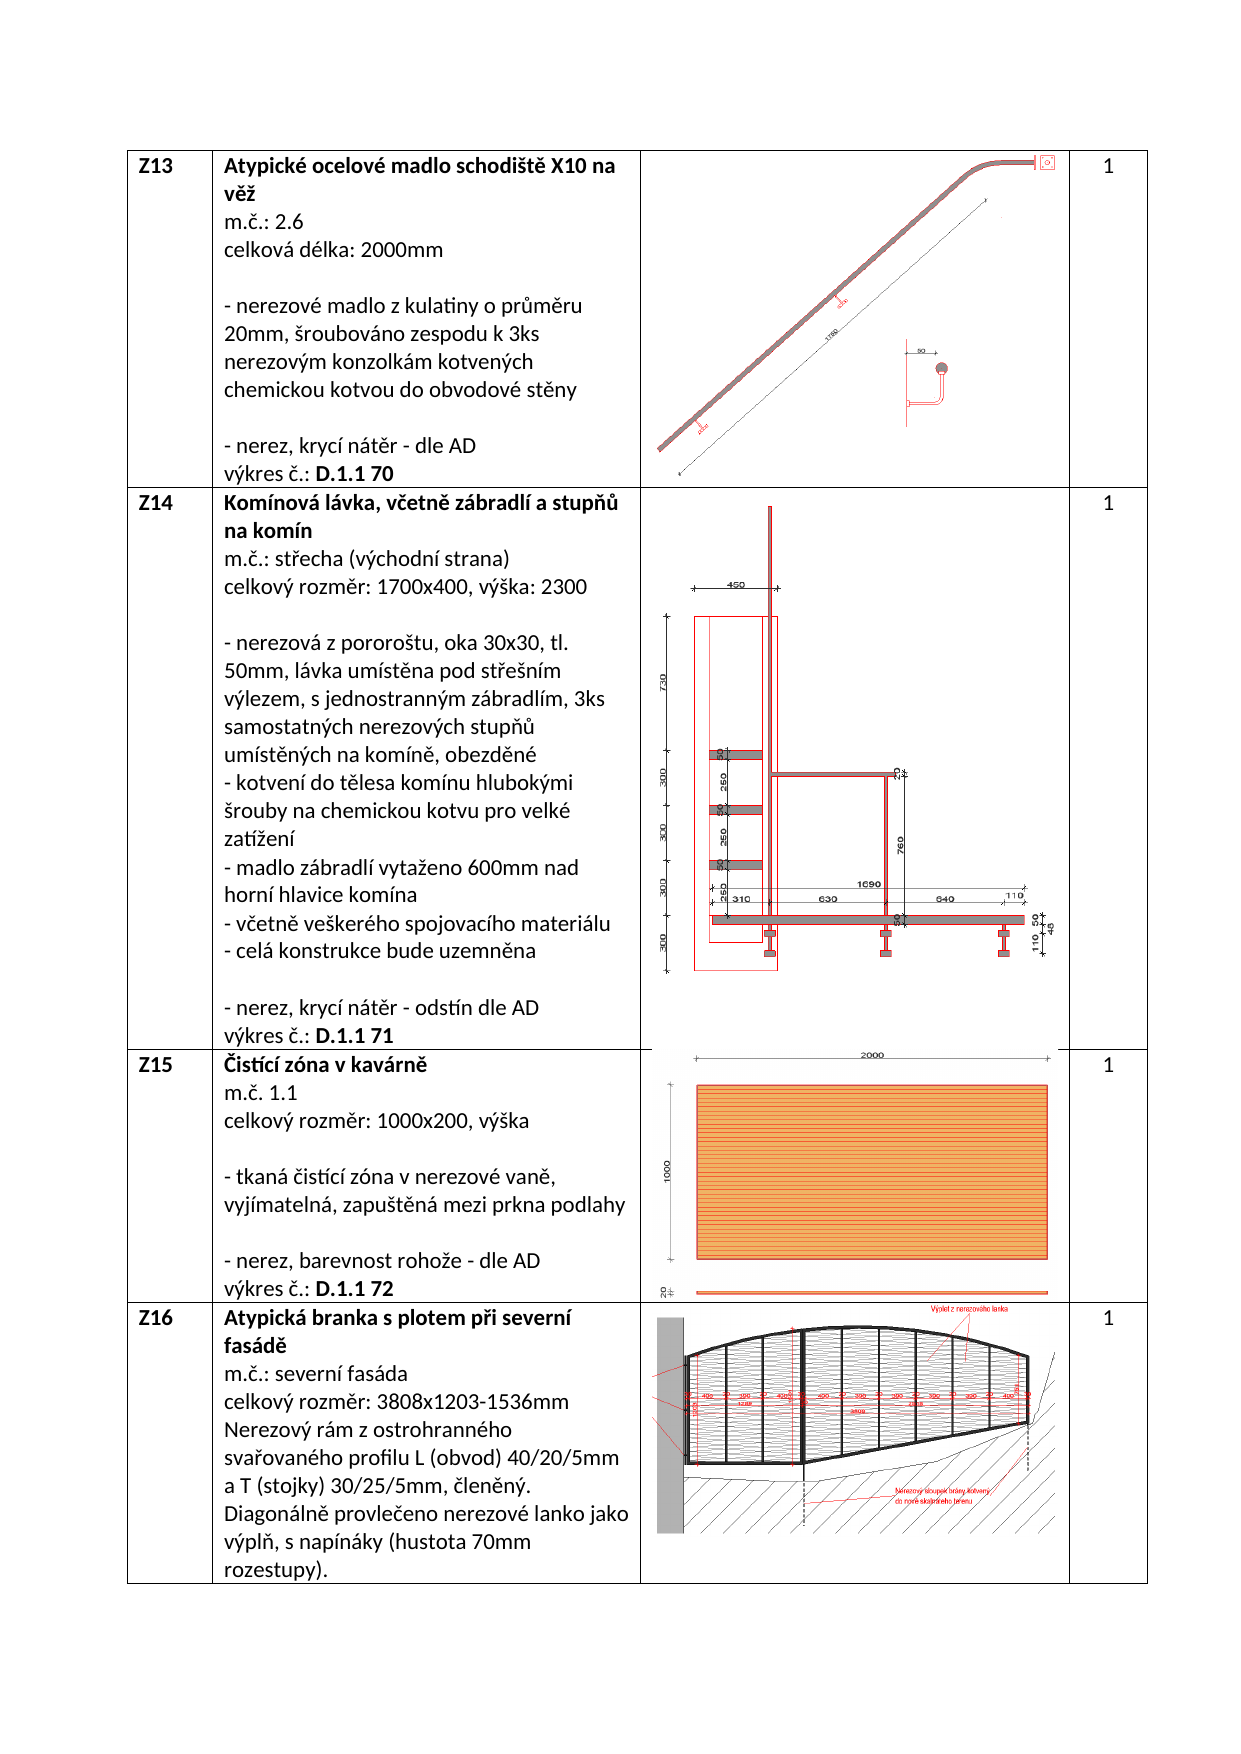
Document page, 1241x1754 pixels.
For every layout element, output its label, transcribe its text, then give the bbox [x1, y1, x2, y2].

picture [652, 1049, 1059, 1302]
picture [652, 151, 1059, 479]
table_cell Čistící zóna v kavárně m.č. 1.1 celkový rozměr: 1000x200, výška - tkaná čistící zóna v nerezové vaně, vyjímatelná, zapuštěná mezi prkna podlahy - nerez, barevnost rohože - dle AD výkres č.: D.1.1 72 [213, 1050, 640, 1302]
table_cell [213, 1303, 640, 1583]
table_cell Z13 [128, 151, 212, 487]
table_cell Z16 [128, 1303, 212, 1583]
picture [652, 488, 1059, 985]
table_cell 1 [1070, 488, 1147, 1049]
table_cell [641, 1050, 652, 1302]
table_cell [641, 488, 1069, 1049]
table_cell Z15 [128, 1050, 212, 1302]
table_cell Komínová lávka, včetně zábradlí a stupňů na komín m.č.: střecha (východní strana) celkový rozměr: 1700x400, výška: 2300 - nerezová z pororoštu, oka 30x30, tl. 50mm, lávka umístěna pod střešním výlezem, s jednostranným zábradlím, 3ks samostatných nerezových stupňů umístěných na komíně, obezděné - kotvení do tělesa komínu hlubokými šrouby na chemickou kotvu pro velké zatížení - madlo zábradlí vytaženo 600mm nad horní hlavice komína - včetně veškerého spojovacího materiálu - celá konstrukce bude uzemněna - nerez, krycí nátěr - odstín dle AD výkres č.: D.1.1 71 [213, 488, 640, 1049]
table_cell [641, 151, 1069, 487]
picture [652, 1303, 1059, 1537]
table_cell Z14 [128, 488, 212, 1049]
table_cell 1 [1070, 1050, 1147, 1302]
table_cell [641, 1303, 1069, 1583]
table_cell Atypické ocelové madlo schodiště X10 na věž m.č.: 2.6 celková délka: 2000mm - nerezové madlo z kulatiny o průměru 20mm, šroubováno zespodu k 3ks nerezovým konzolkám kotvených chemickou kotvou do obvodové stěny - nerez, krycí nátěr - dle AD výkres č.: D.1.1 70 [213, 151, 640, 487]
table_cell 1 [1070, 151, 1147, 487]
table_cell [1059, 1050, 1069, 1302]
table_cell 1 [1070, 1303, 1147, 1583]
